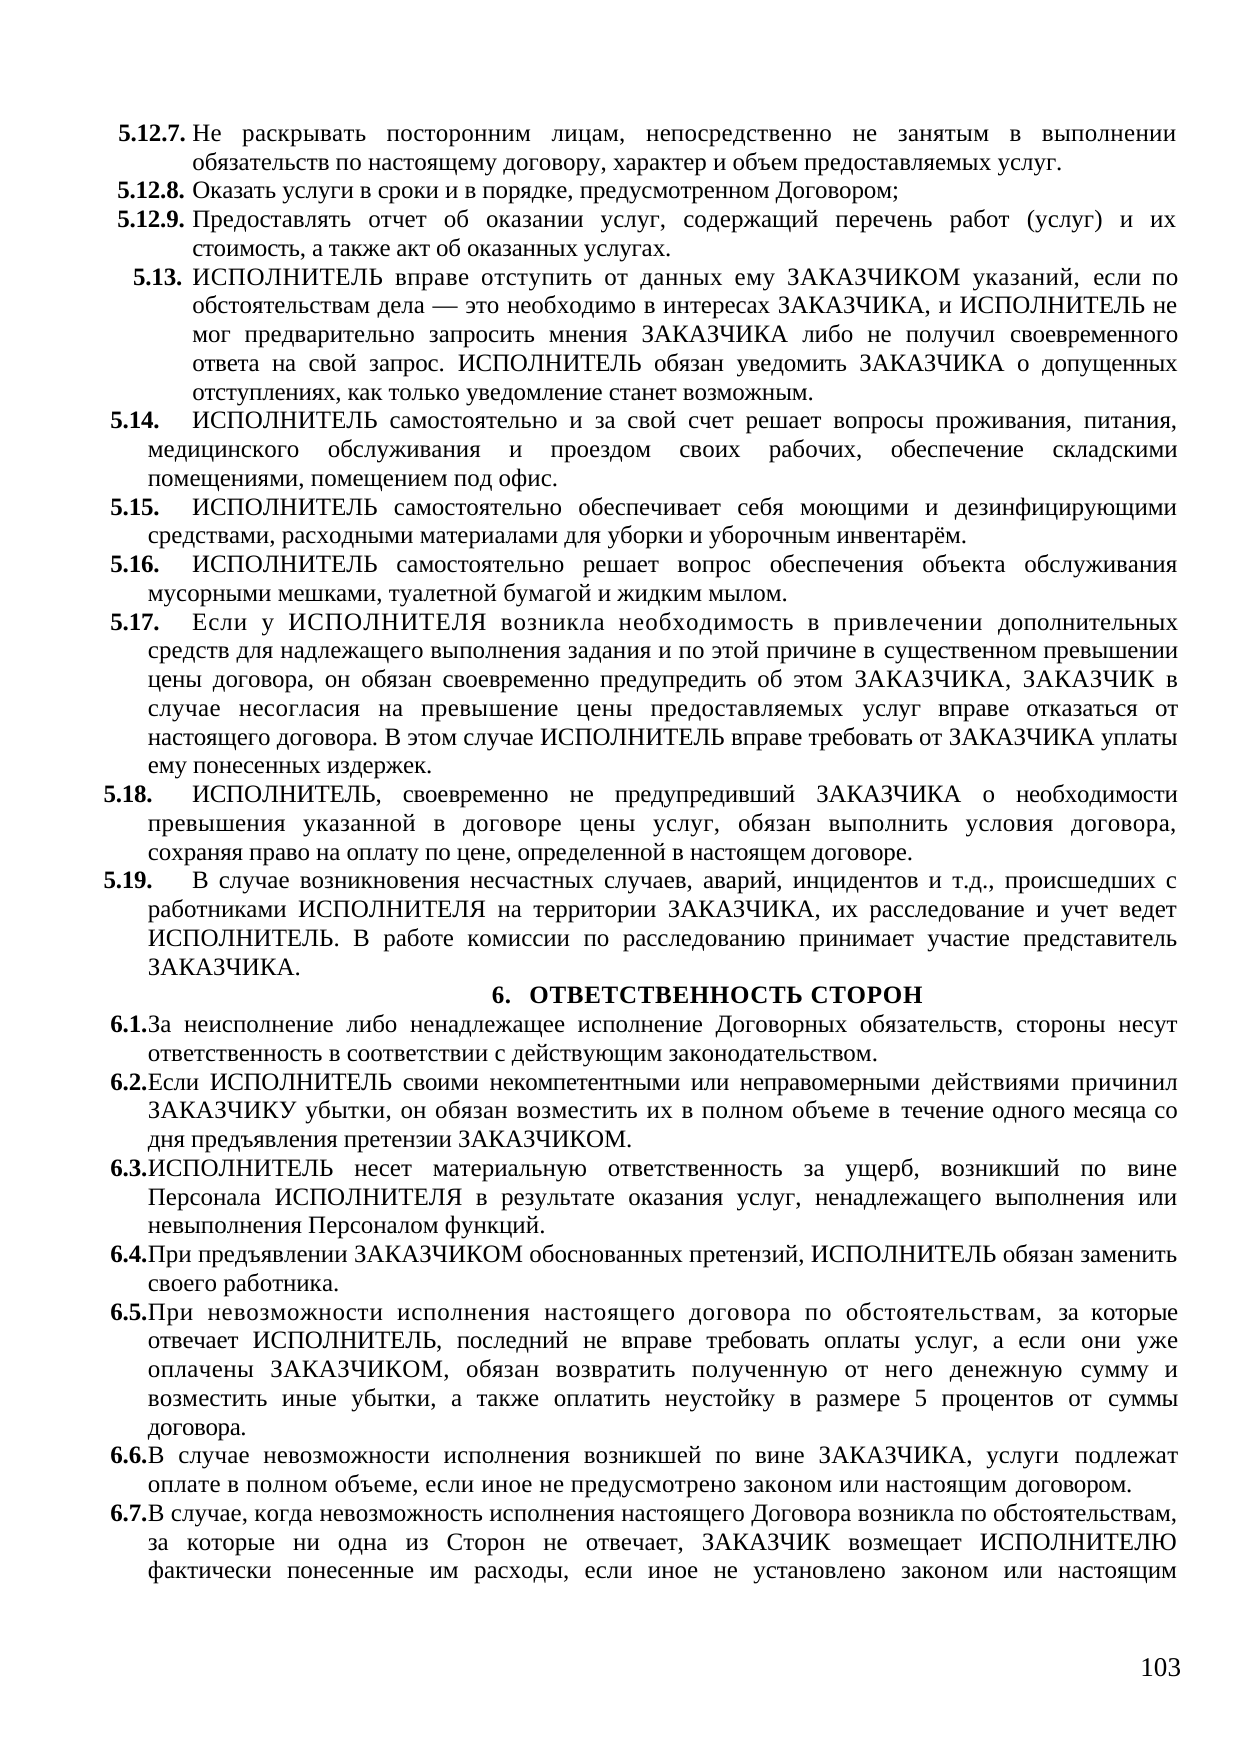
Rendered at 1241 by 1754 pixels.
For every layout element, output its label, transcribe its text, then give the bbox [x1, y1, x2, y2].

list При невозможности исполнения настоящего договора по обстоятельствам, за которые отвечает ИСПОЛНИТЕЛЬ, последний не вправе требовать оплаты услуг, а если они уже оплачены ЗАКАЗЧИКОМ, обязан возвратить полученную от него денежную сумму и возместить иные убытки, а также оплатить неустойку в размере 5 процентов от суммы договора. [110, 1297, 1178, 1441]
list ОТВЕТСТВЕННОСТЬ СТОРОН [236, 981, 1178, 1009]
list Оказать услуги в сроки и в порядке, предусмотренном Договором; [117, 176, 1178, 204]
list Если ИСПОЛНИТЕЛЬ своими некомпетентными или неправомерными действиями причинил ЗАКАЗЧИКУ убытки, он обязан возместить их в полном объеме в течение одного месяца со дня предъявления претензии ЗАКАЗЧИКОМ. [110, 1067, 1178, 1153]
list При предъявлении ЗАКАЗЧИКОМ обоснованных претензий, ИСПОЛНИТЕЛЬ обязан заменить своего работника. [110, 1239, 1178, 1297]
list Не раскрывать посторонним лицам, непосредственно не занятым в выполнении обязательств по настоящему договору, характер и объем предоставляемых услуг. [118, 118, 1178, 176]
list ИСПОЛНИТЕЛЬ вправе отступить от данных ему ЗАКАЗЧИКОМ указаний, если по обстоятельствам дела — это необходимо в интересах ЗАКАЗЧИКА, и ИСПОЛНИТЕЛЬ не мог предварительно запросить мнения ЗАКАЗЧИКА либо не получил своевременного ответа на свой запрос. ИСПОЛНИТЕЛЬ обязан уведомить ЗАКАЗЧИКА о допущенных отступлениях, как только уведомление станет возможным. [133, 262, 1178, 406]
list ИСПОЛНИТЕЛЬ самостоятельно обеспечивает себя моющими и дезинфицирующими средствами, расходными материалами для уборки и уборочным инвентарём. [110, 492, 1178, 549]
list В случае невозможности исполнения возникшей по вине ЗАКАЗЧИКА, услуги подлежат оплате в полном объеме, если иное не предусмотрено законом или настоящим договором. [110, 1441, 1178, 1498]
list За неисполнение либо ненадлежащее исполнение Договорных обязательств, стороны несут ответственность в соответствии с действующим законодательством. [110, 1009, 1178, 1067]
list Если у ИСПОЛНИТЕЛЯ возникла необходимость в привлечении дополнительных средств для надлежащего выполнения задания и по этой причине в существенном превышении цены договора, он обязан своевременно предупредить об этом ЗАКАЗЧИКА, ЗАКАЗЧИК в случае несогласия на превышение цены предоставляемых услуг вправе отказаться от настоящего договора. В этом случае ИСПОЛНИТЕЛЬ вправе требовать от ЗАКАЗЧИКА уплаты ему понесенных издержек. [110, 607, 1178, 779]
list ИСПОЛНИТЕЛЬ самостоятельно и за свой счет решает вопросы проживания, питания, медицинского обслуживания и проездом своих рабочих, обеспечение складскими помещениями, помещением под офис. [110, 406, 1178, 492]
list Предоставлять отчет об оказании услуг, содержащий перечень работ (услуг) и их стоимость, а также акт об оказанных услугах. [117, 204, 1178, 262]
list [110, 1498, 1178, 1584]
list В случае возникновения несчастных случаев, аварий, инцидентов и т.д., происшедших с работниками ИСПОЛНИТЕЛЯ на территории ЗАКАЗЧИКА, их расследование и учет ведет ИСПОЛНИТЕЛЬ. В работе комиссии по расследованию принимает участие представитель ЗАКАЗЧИКА. [103, 866, 1178, 981]
list ИСПОЛНИТЕЛЬ самостоятельно решает вопрос обеспечения объекта обслуживания мусорными мешками, туалетной бумагой и жидким мылом. [110, 549, 1178, 607]
list ИСПОЛНИТЕЛЬ, своевременно не предупредивший ЗАКАЗЧИКА о необходимости превышения указанной в договоре цены услуг, обязан выполнить условия договора, сохраняя право на оплату по цене, определенной в настоящем договоре. [103, 779, 1178, 866]
list ИСПОЛНИТЕЛЬ несет материальную ответственность за ущерб, возникший по вине Персонала ИСПОЛНИТЕЛЯ в результате оказания услуг, ненадлежащего выполнения или невыполнения Персоналом функций. [110, 1153, 1178, 1239]
